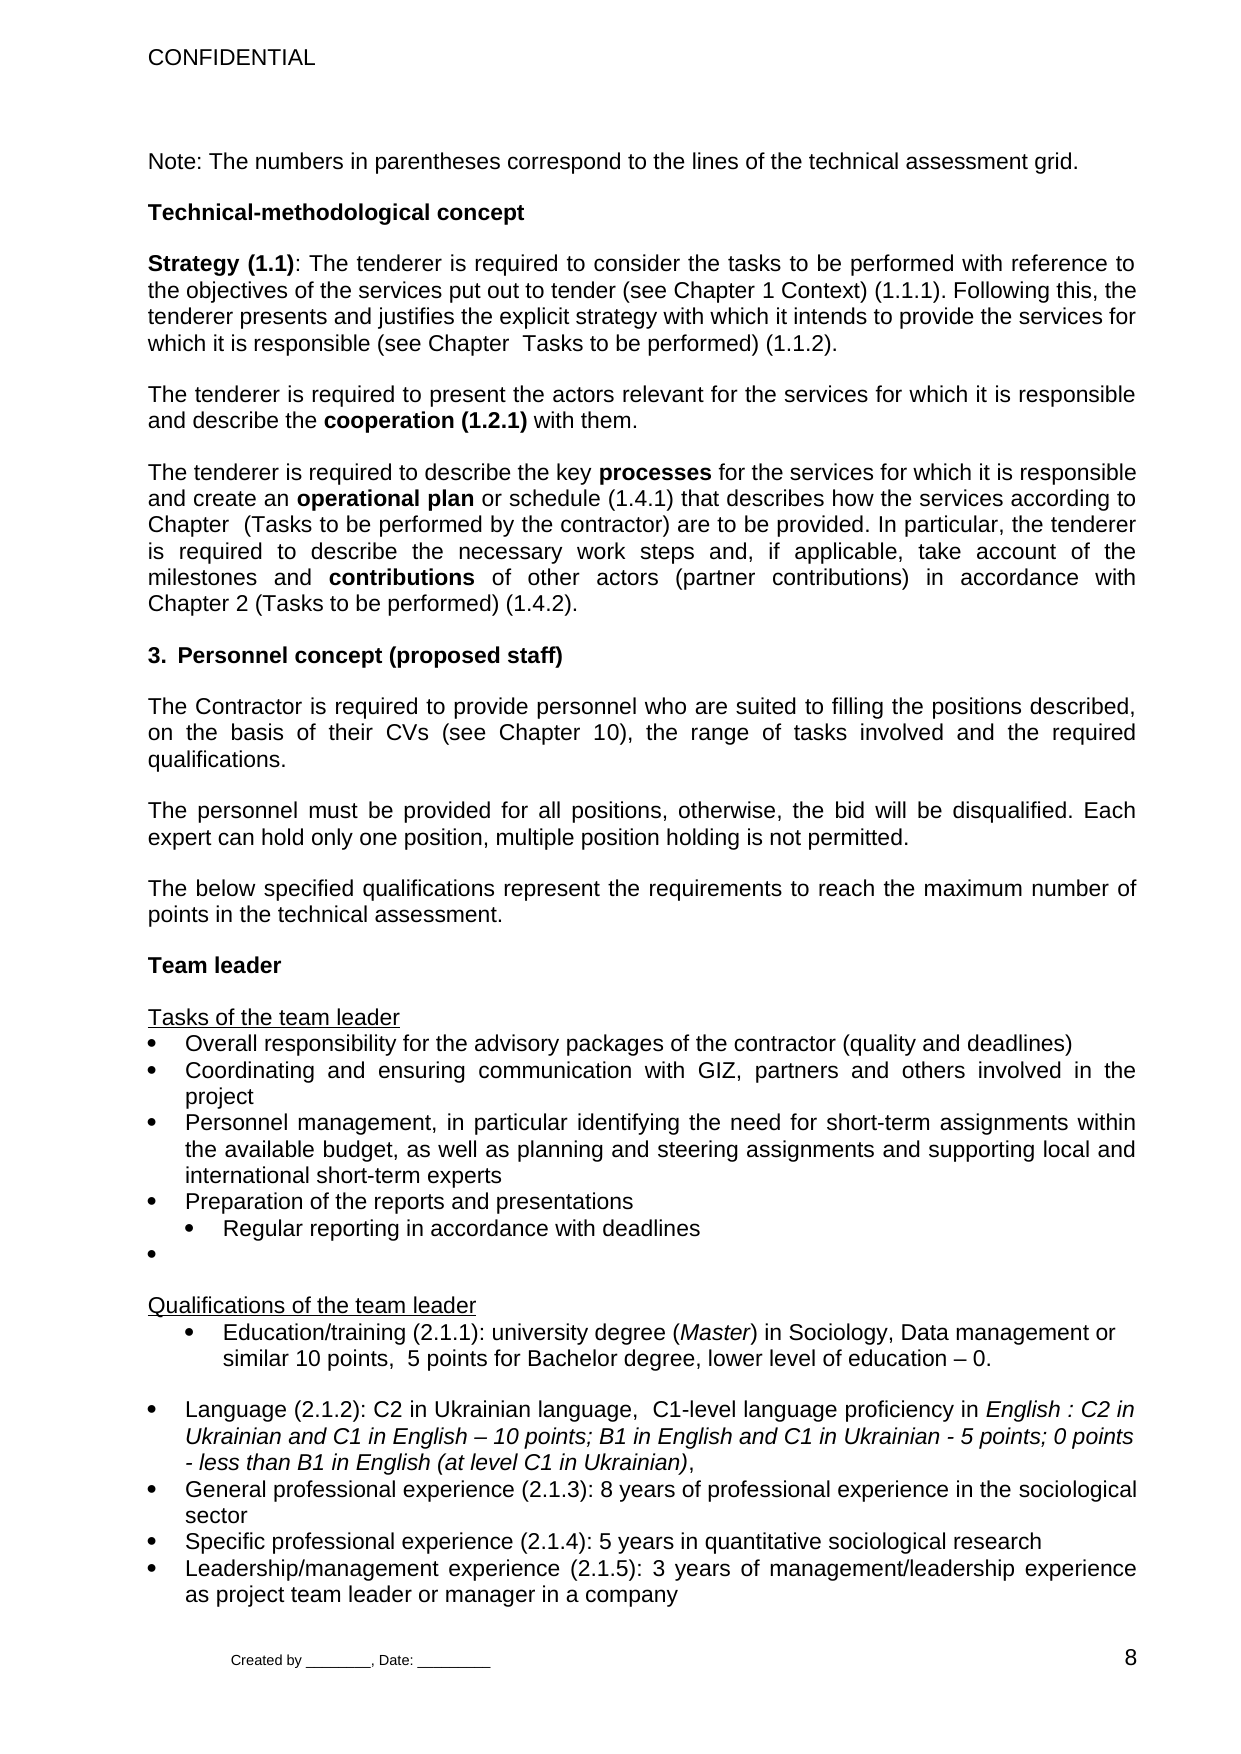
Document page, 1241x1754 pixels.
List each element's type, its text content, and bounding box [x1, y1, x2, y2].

text The Contractor is required to provide personnel who are suited to filling the positions described, on the basis of their CVs (see Chapter 10), the range of tasks involved and the required qualifications. [148, 693, 1137, 772]
text Qualifications of the team leader [148, 1292, 1137, 1319]
text The personnel must be provided for all positions, otherwise, the bid will be disqualified. Each expert can hold only one position, multiple position holding is not permitted. [148, 797, 1137, 850]
list Preparation of the reports and presentations [148, 1188, 1137, 1215]
list Personnel management, in particular identifying the need for short-term assignments within the available budget, as well as planning and steering assignments and supporting local and international short-term experts [148, 1109, 1137, 1188]
subtitle Technical-methodological concept [148, 199, 1137, 225]
text The tenderer is required to describe the key processes for the services for which it is responsible and create an operational plan or schedule (1.4.1) that describes how the services according to Chapter 2 (Tasks to be performed by the contractor) are to be provided. In particular, the tenderer is required to describe the necessary work steps and, if applicable, take account of the milestones and contributions of other actors (partner contributions) in accordance with Chapter 2 (Tasks to be performed) (1.4.2). [148, 458, 1137, 617]
list Regular reporting in accordance with deadlines [185, 1215, 1137, 1241]
list Language (2.1.2): C2 in Ukrainian language, -level language proficiency in English : C2 in Ukrainian and C1 in English – 10 points; B1 in English and C1 in Ukrainian - 5 points; 0 points - less than B1 in English (at level C1 in Ukrainian), [148, 1396, 1137, 1476]
list Personnel concept (proposed staff) [148, 642, 1137, 668]
list General professional experience (2.1.3): 8 years of professional experience in the sociological sector [148, 1476, 1137, 1528]
text Strategy (1.1): The tenderer is required to consider the tasks to be performed with reference to the objectives of the services put out to tender (see Chapter 1 Context) (1.1.1). Following this, the tenderer presents and justifies the explicit strategy with which it intends to provide the services for which it is responsible (see Chapter 2 Tasks to be performed) (1.1.2). [148, 250, 1137, 356]
text The below specified qualifications represent the requirements to reach the maximum number of points in the technical assessment. [148, 875, 1137, 927]
text Note: The numbers in parentheses correspond to the lines of the technical assessment grid. [148, 148, 1137, 174]
list Coordinating and ensuring communication with GIZ, partners and others involved in the project [148, 1057, 1137, 1109]
list Leadership/management experience (2.1.5): 3 years of management/leadership experience as project team leader or manager in a company [148, 1554, 1137, 1607]
text Tasks of the team leader [148, 1004, 1137, 1030]
list Overall responsibility for the advisory packages of the contractor (quality and deadlines) [148, 1030, 1137, 1057]
text The tenderer is required to present the actors relevant for the services for which it is responsible and describe the cooperation (1.2.1) with them. [148, 381, 1137, 433]
list Specific professional experience (2.1.4): 5 years in quantitative sociological research [148, 1528, 1137, 1554]
list Education/training (2.1.1): university degree (Master) in Sociology, Data management or similar 10 points, 5 points for Bachelor degree, lower level of education – 0. [185, 1319, 1137, 1371]
subtitle Team leader [148, 952, 1137, 979]
